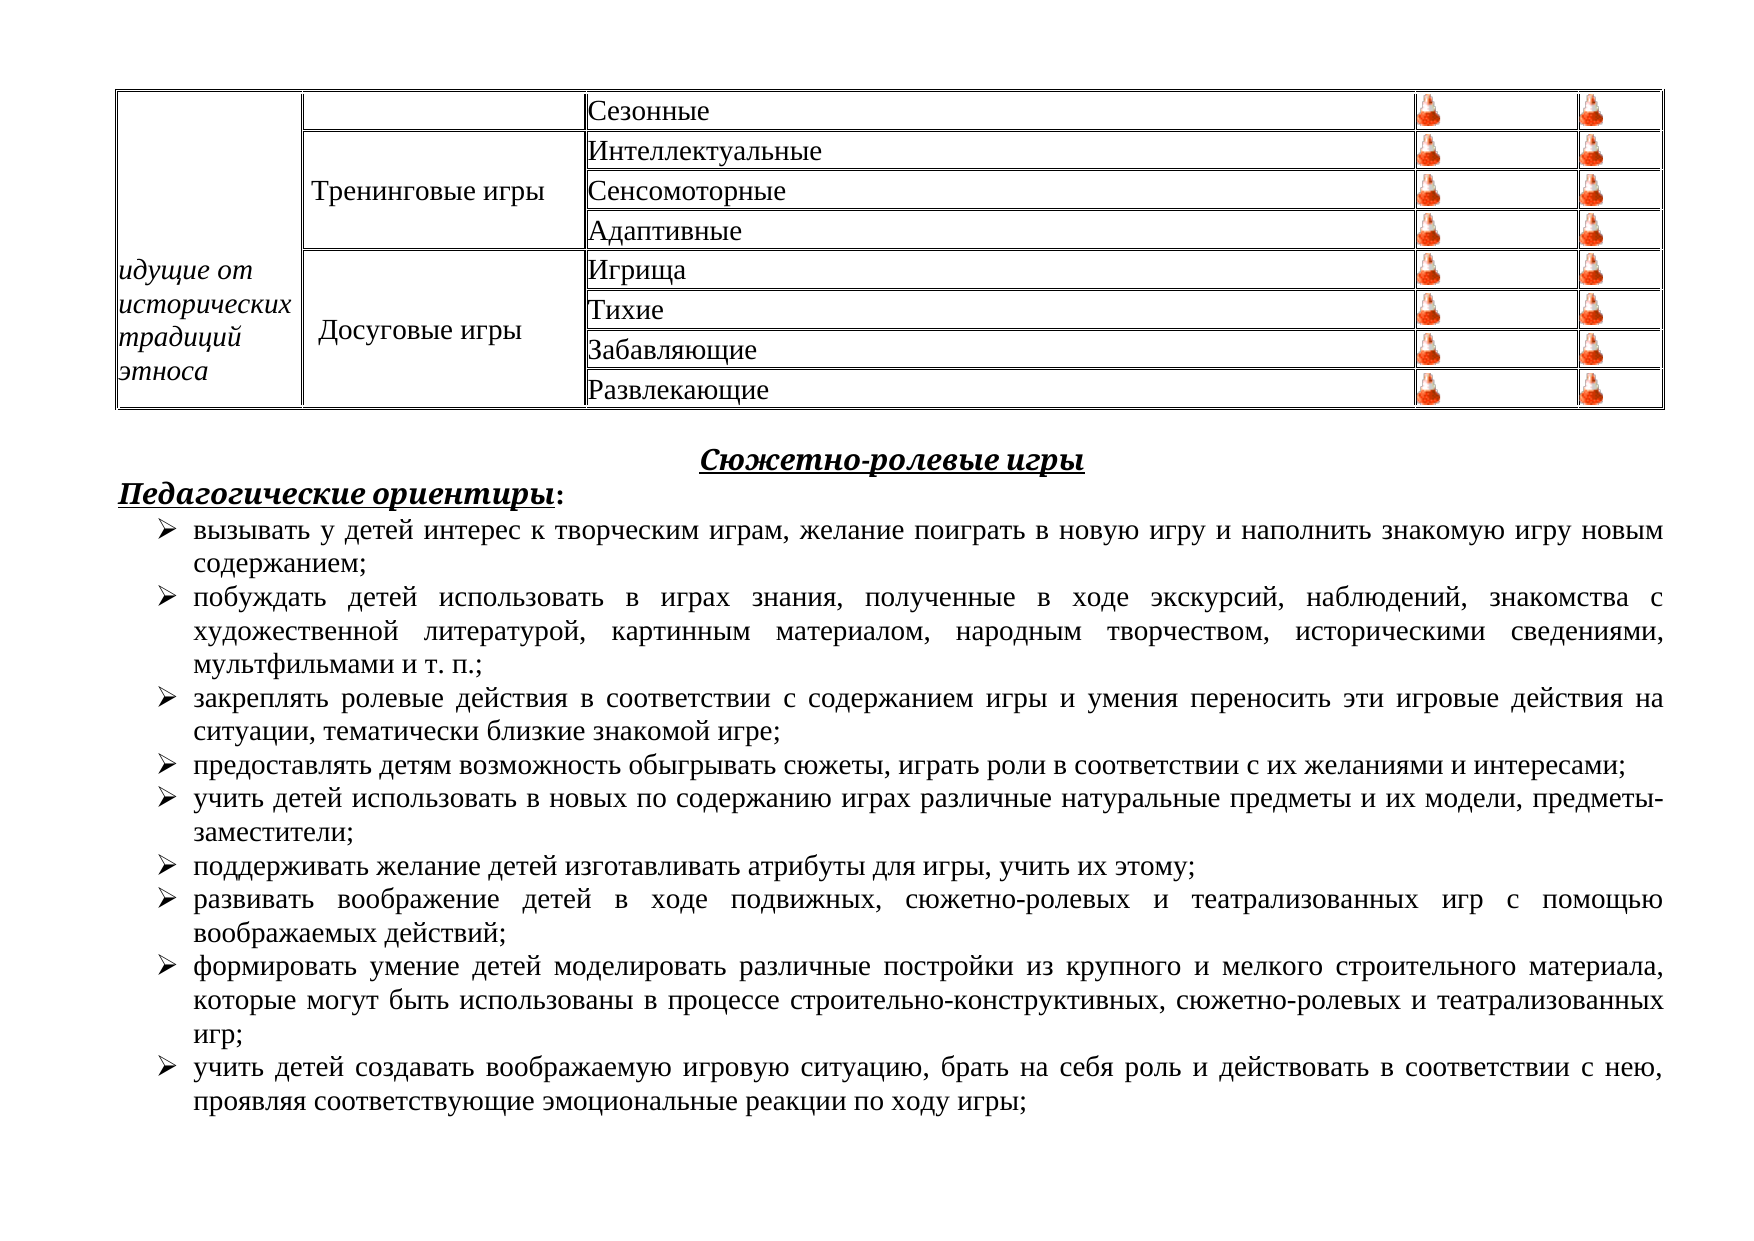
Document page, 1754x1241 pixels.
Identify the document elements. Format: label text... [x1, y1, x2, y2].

list поддерживать желание детей изготавливать атрибуты для игры, учить их этому; [156, 848, 1665, 881]
table_cell [1417, 211, 1577, 248]
list формировать умение детей моделировать различные постройки из крупного и мелкого строительного материала, которые могут быть использованы в процессе строительно-конструктивных, сюжетно-ролевых и театрализованных игр; [156, 948, 1665, 1049]
table_cell Тихие [588, 291, 1414, 327]
table_cell [1415, 370, 1578, 407]
table_cell Игрища [588, 251, 1414, 288]
picture [1416, 134, 1441, 166]
text Педагогические ориентиры: [118, 477, 1665, 512]
table_cell Сенсомоторные [588, 171, 1414, 208]
picture [1579, 293, 1603, 325]
table_cell Забавляющие [588, 331, 1414, 367]
picture [1416, 293, 1441, 325]
picture [1416, 213, 1441, 246]
picture [1579, 174, 1603, 206]
table_cell [1580, 328, 1662, 367]
table_cell [1580, 129, 1662, 168]
picture [1579, 94, 1603, 126]
list развивать воображение детей в ходе подвижных, сюжетно-ролевых и театрализованных игр с помощью воображаемых действий; [156, 881, 1665, 948]
table_cell [1578, 208, 1664, 248]
table_cell [1578, 168, 1664, 208]
list вызывать у детей интерес к творческим играм, желание поиграть в новую игру и наполнить знакомую игру новым содержанием; [156, 512, 1665, 579]
picture [1579, 373, 1603, 405]
picture [1579, 333, 1603, 365]
table_cell Тренинговые игры [304, 132, 584, 248]
text Сюжетно-ролевые игры [118, 444, 1665, 477]
table_cell [1415, 92, 1578, 128]
table_cell [1578, 248, 1664, 288]
picture [1579, 213, 1603, 246]
table_cell [1417, 171, 1577, 208]
list побуждать детей использовать в играх знания, полученные в ходе экскурсий, наблюдений, знакомства с художественной литературой, картинным материалом, народным творчеством, историческими сведениями, мультфильмами и т. п.; [156, 579, 1665, 680]
table_cell [1578, 89, 1664, 128]
list закреплять ролевые действия в соответствии с содержанием игры и умения переносить эти игровые действия на ситуации, тематически близкие знакомой игре; [156, 680, 1665, 747]
picture [1416, 94, 1441, 126]
picture [1579, 253, 1603, 285]
picture [1416, 253, 1441, 285]
list учить детей использовать в новых по содержанию играх различные натуральные предметы и их модели, предметы-заместители; [156, 781, 1665, 848]
table_cell [1417, 291, 1577, 327]
table_cell [1578, 367, 1664, 407]
table_cell [1417, 331, 1577, 367]
picture [1416, 174, 1441, 206]
table_cell [1580, 288, 1662, 327]
table_cell Досуговые игры [302, 251, 586, 407]
table_cell [1417, 251, 1577, 288]
list учить детей создавать воображаемую игровую ситуацию, брать на себя роль и действовать в соответствии с нею, проявляя соответствующие эмоциональные реакции по ходу игры; [156, 1049, 1665, 1116]
table_cell Сезонные [586, 92, 1415, 128]
table_cell [1417, 132, 1577, 168]
table_cell Адаптивные [588, 211, 1414, 248]
table_cell Развлекающие [586, 370, 1415, 407]
picture [1416, 373, 1441, 405]
picture [1416, 333, 1441, 365]
picture [1579, 134, 1603, 166]
list предоставлять детям возможность обыгрывать сюжеты, играть роли в соответствии с их желаниями и интересами; [156, 747, 1665, 781]
table_cell Интеллектуальные [588, 132, 1414, 168]
